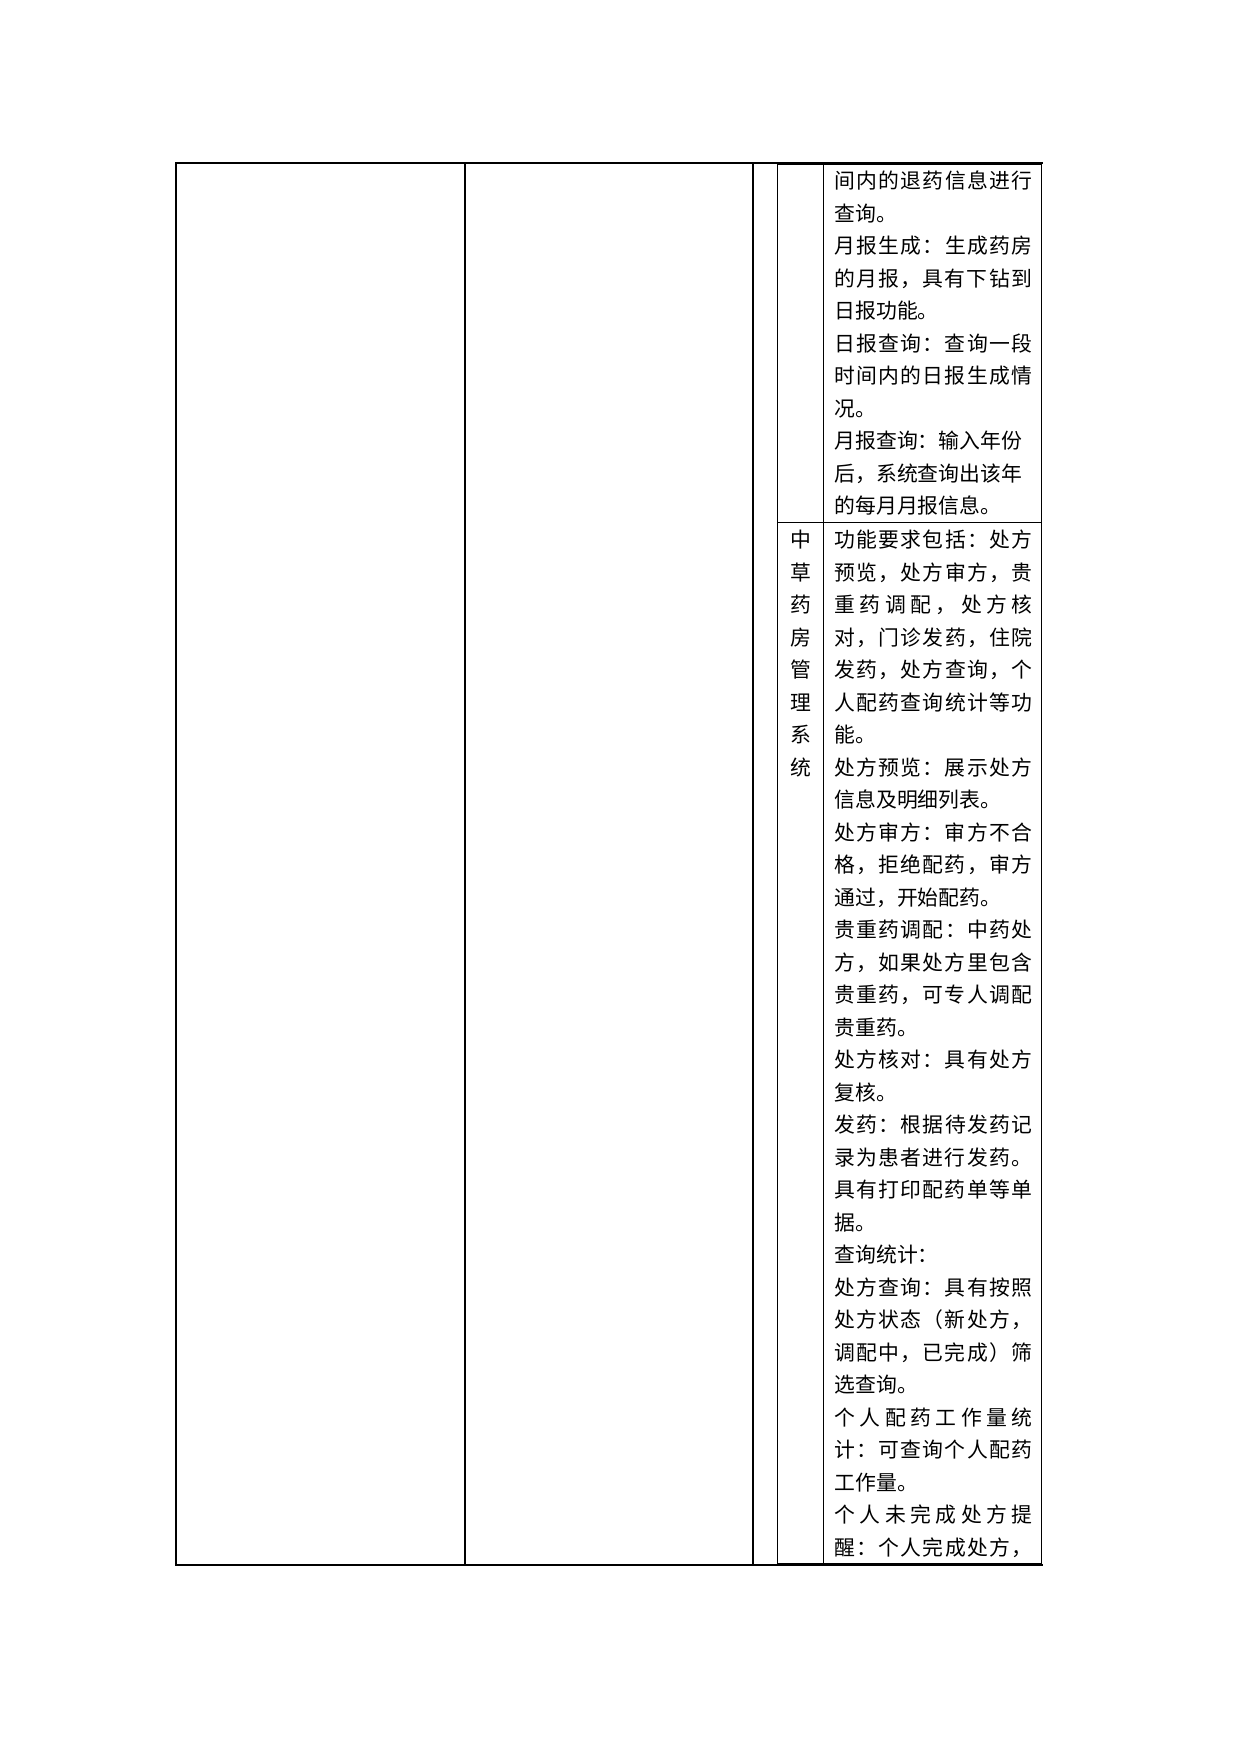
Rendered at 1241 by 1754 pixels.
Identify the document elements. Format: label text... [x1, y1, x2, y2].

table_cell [824, 165, 1041, 522]
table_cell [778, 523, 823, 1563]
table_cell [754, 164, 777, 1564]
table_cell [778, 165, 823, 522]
table_cell [177, 164, 464, 1564]
table_cell 1 [466, 164, 752, 1564]
